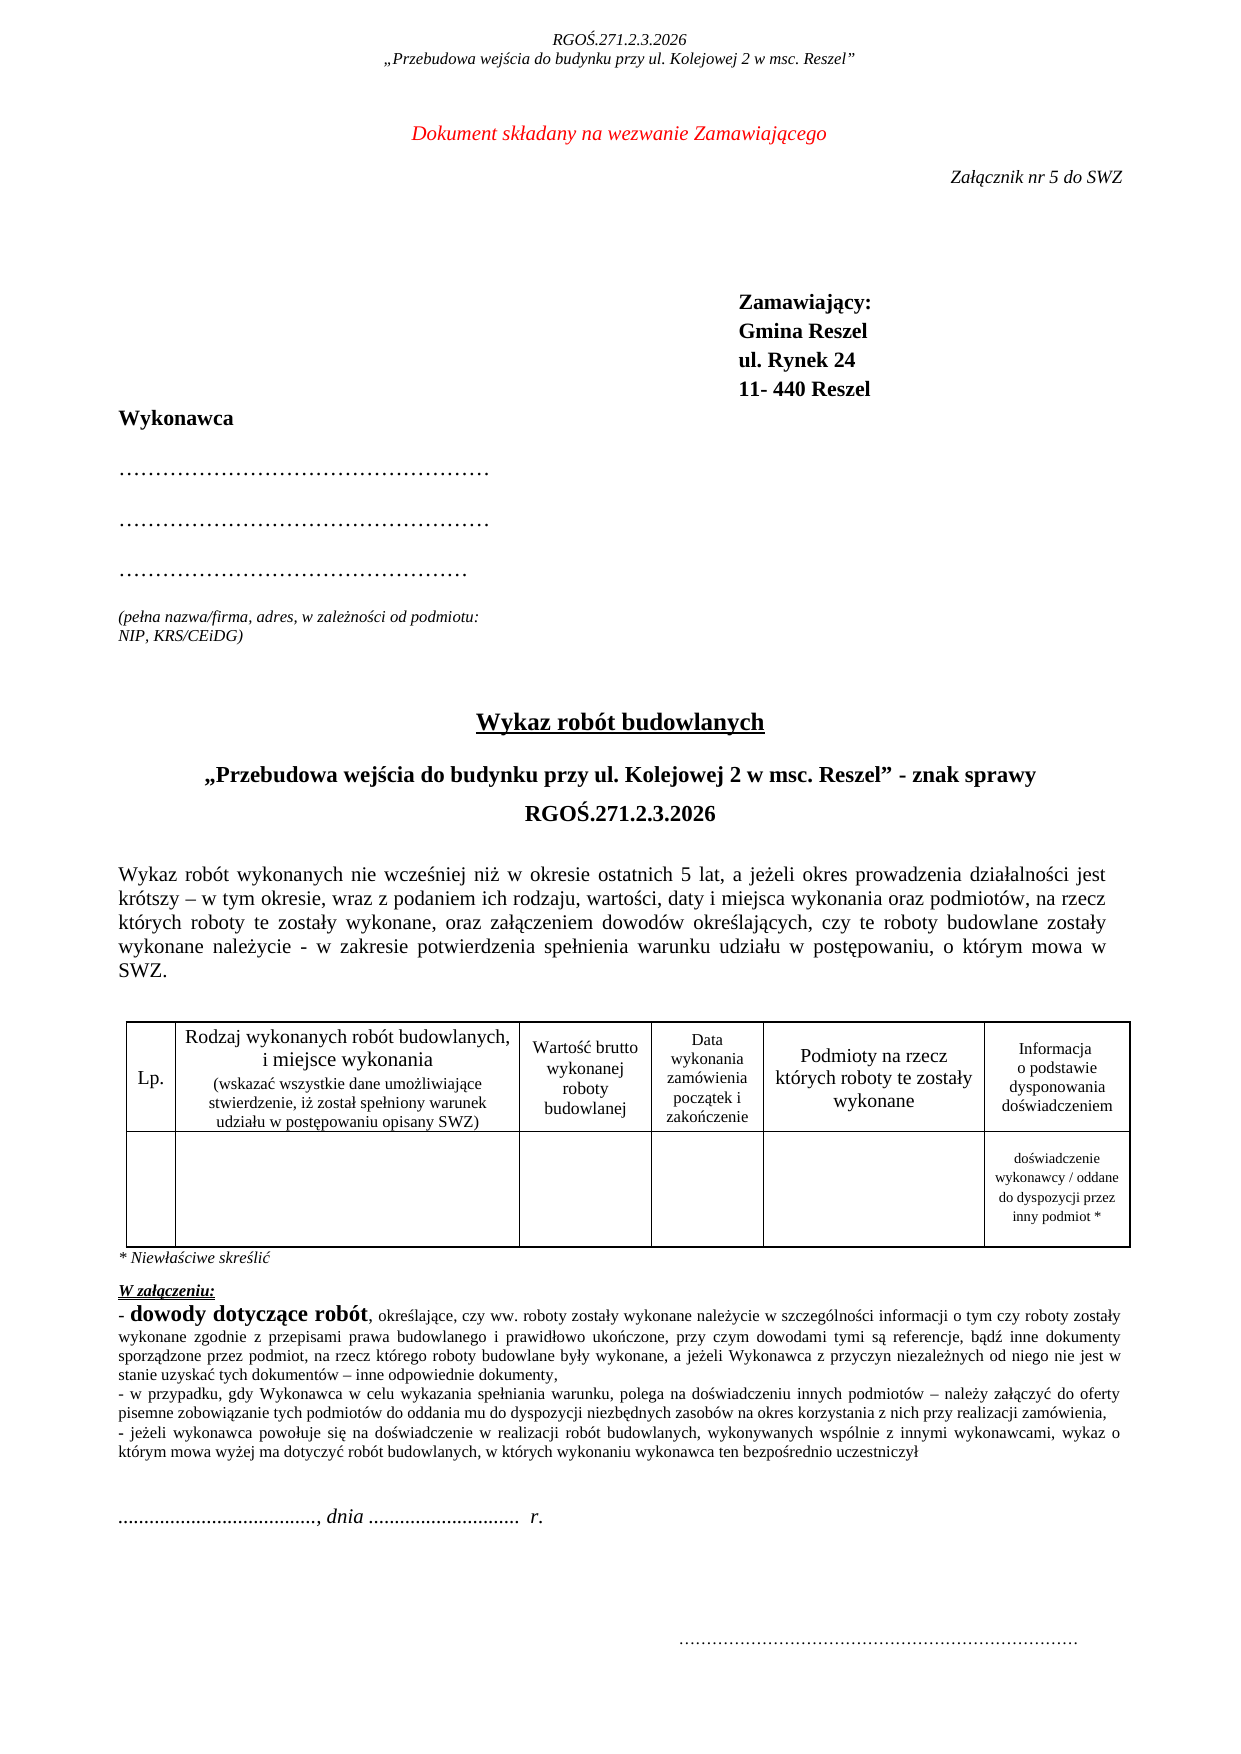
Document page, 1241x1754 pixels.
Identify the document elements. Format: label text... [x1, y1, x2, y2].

text Zamawiający: [664, 289, 1122, 314]
table_header Podmioty na rzecz których roboty te zostały wykonane [764, 1023, 984, 1131]
text Gmina Reszel [738, 318, 1122, 343]
text „Przebudowa wejścia do budynku przy ul. Kolejowej 2 w msc. Reszel” - znak sprawy RGOŚ.271.2.3.2026 [118, 761, 1122, 827]
text ......................................, dnia ............................. r. [118, 1504, 1122, 1528]
text Załącznik nr 5 do SWZ [118, 166, 1122, 188]
table_cell [176, 1132, 519, 1246]
text Wykaz robót budowlanych [118, 707, 1122, 736]
table_header Data wykonania zamówienia początek i zakończenie [652, 1023, 763, 1131]
table_cell [127, 1132, 175, 1246]
table_header Informacja o podstawie dysponowania doświadczeniem [985, 1023, 1129, 1131]
text * Niewłaściwe skreślić [118, 1247, 1122, 1267]
table_cell [764, 1132, 984, 1246]
table_cell [652, 1132, 763, 1246]
list - w przypadku, gdy Wykonawca w celu wykazania spełniania warunku, polega na doświadczeniu innych podmiotów – należy załączyć do oferty pisemne zobowiązanie tych podmiotów do oddania mu do dyspozycji niezbędnych zasobów na okres korzystania z nich przy realizacji zamówienia, [118, 1384, 1122, 1422]
text 11- 440 Reszel [738, 376, 1122, 401]
text …………………………………………………………………………………………………………………………………… [118, 455, 502, 581]
text Dokument składany na wezwanie Zamawiającego [118, 121, 1122, 145]
table_header Lp. [127, 1023, 175, 1131]
text ul. Rynek 24 [738, 347, 1122, 372]
text - dowody dotyczące robót, określające, czy ww. roboty zostały wykonane należycie w szczególności informacji o tym czy roboty zostały wykonane zgodnie z przepisami prawa budowlanego i prawidłowo ukończone, przy czym dowodami tymi są referencje, bądź inne dokumenty sporządzone przez podmiot, na rzecz którego roboty budowlane były wykonane, a jeżeli Wykonawca z przyczyn niezależnych od niego nie jest w stanie uzyskać tych dokumentów – inne odpowiednie dokumenty, [118, 1300, 1122, 1384]
text Wykonawca [118, 405, 1122, 430]
text W załączeniu: [118, 1281, 1122, 1300]
table_header Rodzaj wykonanych robót budowlanych, i miejsce wykonania (wskazać wszystkie dane umożliwiające stwierdzenie, iż został spełniony warunek udziału w postępowaniu opisany SWZ) [176, 1023, 519, 1131]
table_header Wartość brutto wykonanej roboty budowlanej [520, 1023, 651, 1131]
text (pełna nazwa/firma, adres, w zależności od podmiotu: NIP, KRS/CEiDG) [118, 606, 502, 645]
table_cell doświadczenie wykonawcy / oddane do dyspozycji przez inny podmiot * [985, 1132, 1129, 1246]
table_cell [520, 1132, 651, 1246]
text Wykaz robót wykonanych nie wcześniej niż w okresie ostatnich 5 lat, a jeżeli okres prowadzenia działalności jest krótszy – w tym okresie, wraz z podaniem ich rodzaju, wartości, daty i miejsca wykonania oraz podmiotów, na rzecz których roboty te zostały wykonane, oraz załączeniem dowodów określających, czy te roboty budowlane zostały wykonane należycie - w zakresie potwierdzenia spełnienia warunku udziału w postępowaniu, o którym mowa w SWZ. [118, 862, 1107, 982]
text ……………………………………………………………… [561, 1629, 1122, 1648]
list - jeżeli wykonawca powołuje się na doświadczenie w realizacji robót budowlanych, wykonywanych wspólnie z innymi wykonawcami, wykaz o którym mowa wyżej ma dotyczyć robót budowlanych, w których wykonaniu wykonawca ten bezpośrednio uczestniczył [118, 1422, 1122, 1461]
